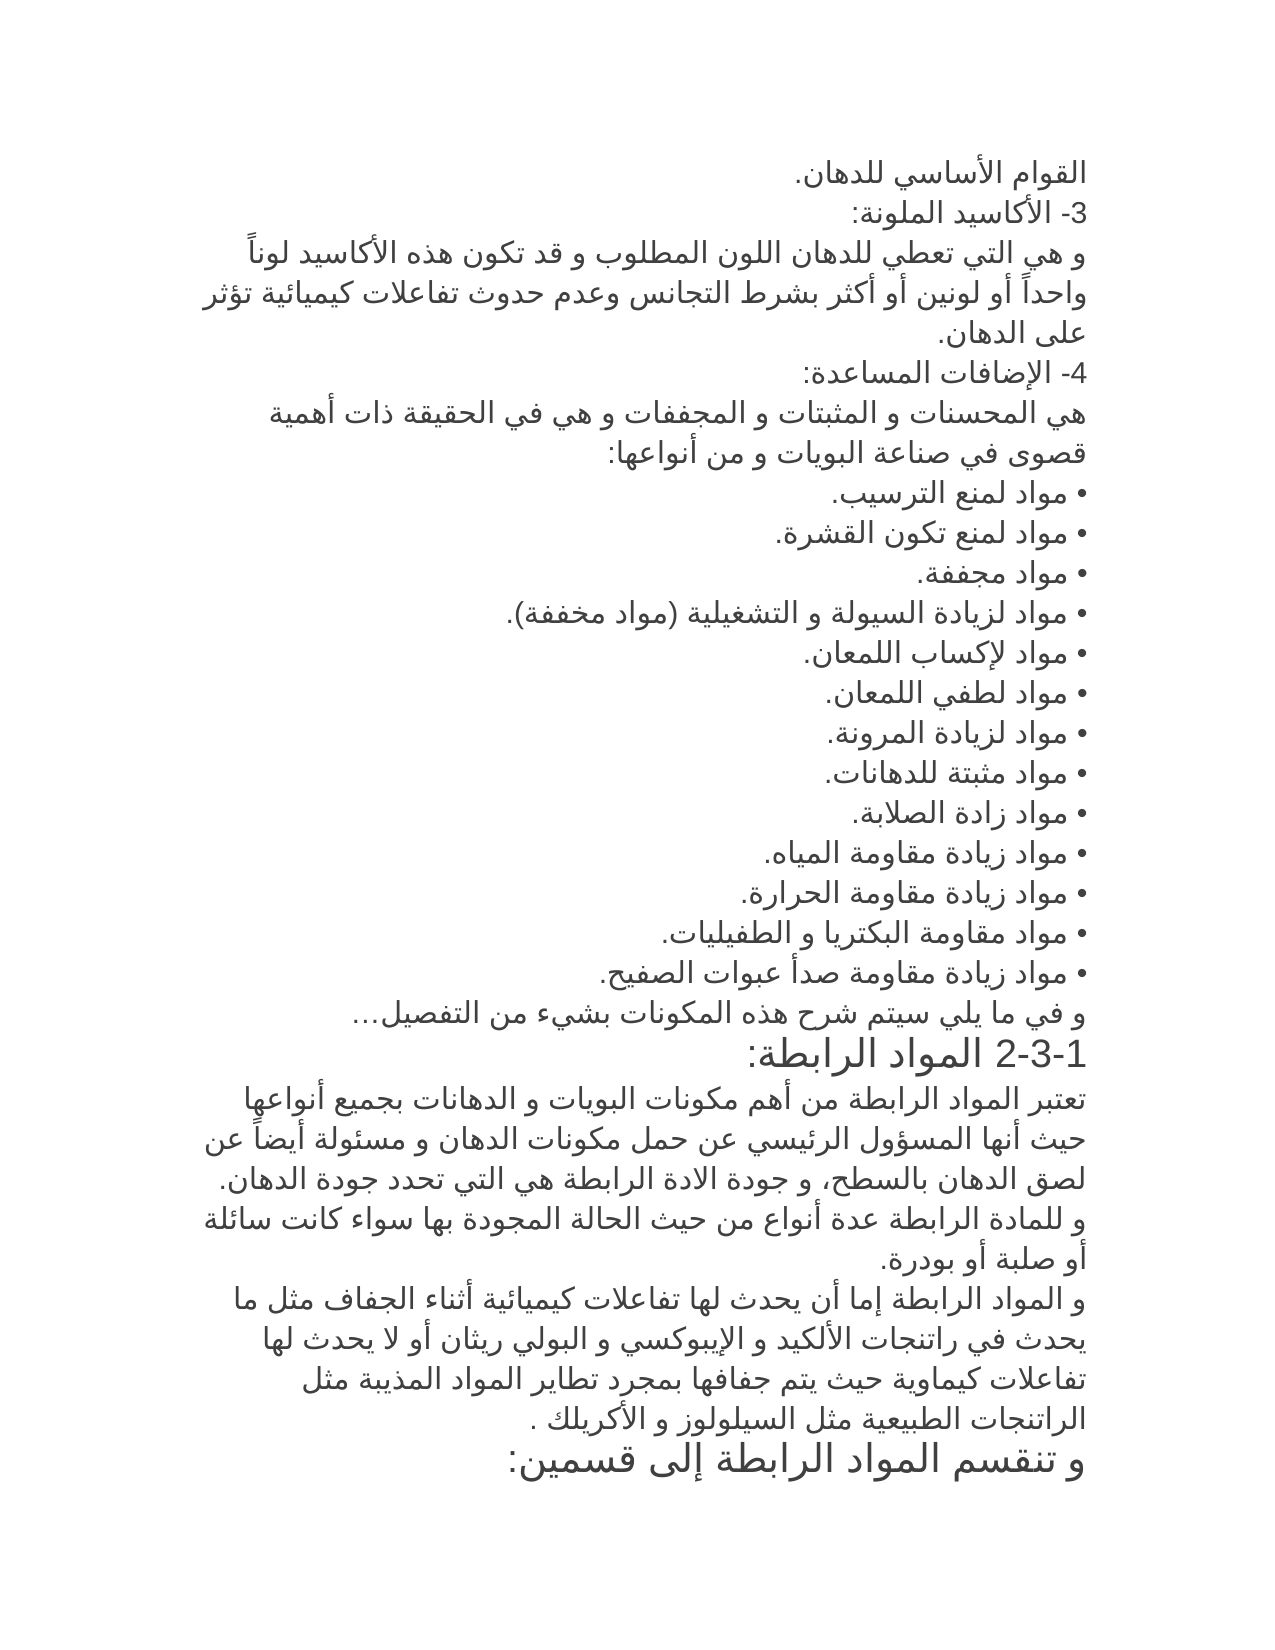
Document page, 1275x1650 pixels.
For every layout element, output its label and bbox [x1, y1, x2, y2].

text [187, 150, 1087, 1481]
